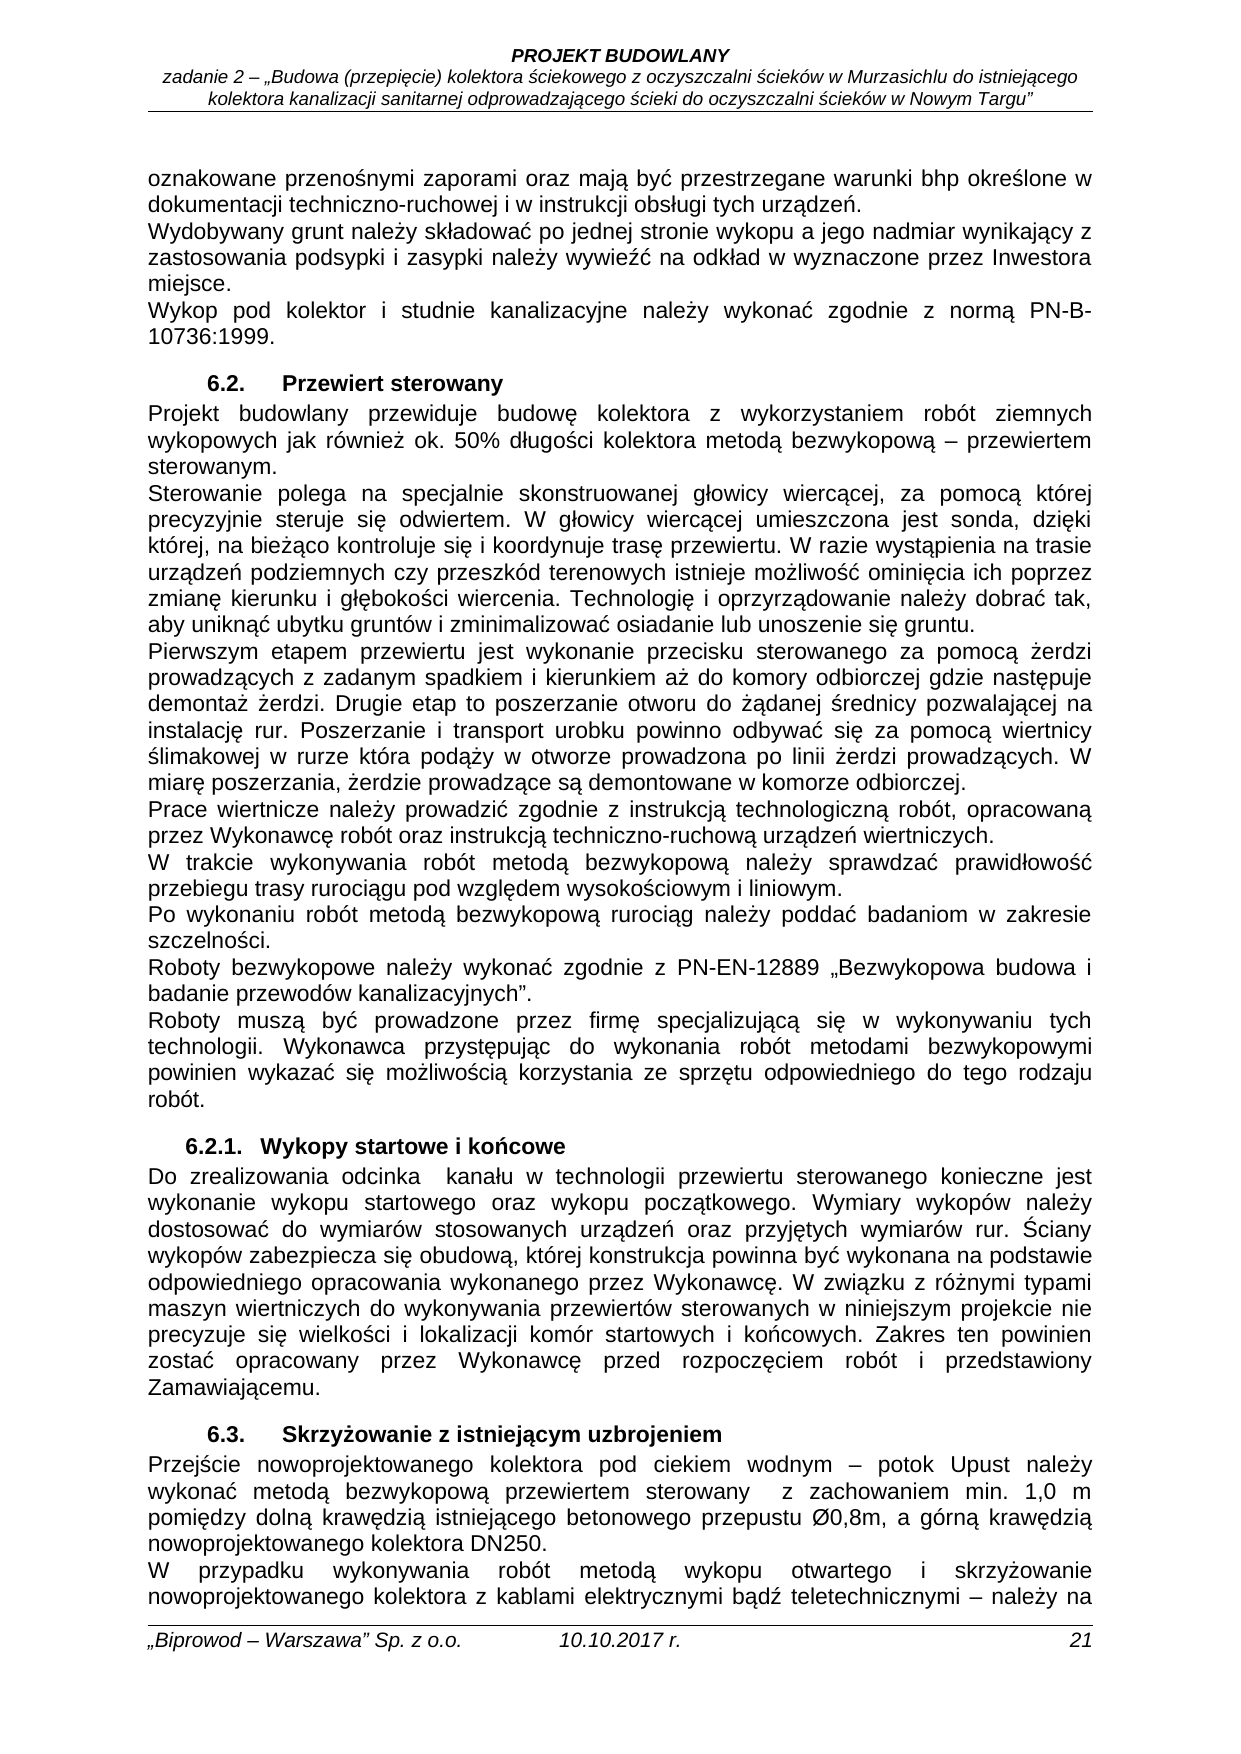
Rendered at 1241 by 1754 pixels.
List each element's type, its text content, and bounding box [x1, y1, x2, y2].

text Wykop pod kolektor i studnie kanalizacyjne należy wykonać zgodnie z normą PN-B-10736:1999. [148, 297, 1093, 349]
text Po wykonaniu robót metodą bezwykopową rurociąg należy poddać badaniom w zakresie szczelności. [148, 901, 1093, 954]
subtitle Wykopy startowe i końcowe [185, 1133, 1093, 1159]
text Przejście nowoprojektowanego kolektora pod ciekiem wodnym – potok Upust należy wykonać metodą bezwykopową przewiertem sterowany z zachowaniem min. 1,0 m pomiędzy dolną krawędzią istniejącego betonowego przepustu Ø0,8m, a górną krawędzią nowoprojektowanego kolektora DN250. [148, 1451, 1093, 1557]
text Projekt budowlany przewiduje budowę kolektora z wykorzystaniem robót ziemnych wykopowych jak również ok. 50% długości kolektora metodą bezwykopową – przewiertem sterowanym. [148, 400, 1093, 479]
text Roboty muszą być prowadzone przez firmę specjalizującą się w wykonywaniu tych technologii. Wykonawca przystępując do wykonania robót metodami bezwykopowymi powinien wykazać się możliwością korzystania ze sprzętu odpowiedniego do tego rodzaju robót. [148, 1007, 1093, 1112]
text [148, 165, 1093, 218]
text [148, 1557, 1093, 1609]
text W trakcie wykonywania robót metodą bezwykopową należy sprawdzać prawidłowość przebiegu trasy rurociągu pod względem wysokościowym i liniowym. [148, 848, 1093, 901]
subtitle Przewiert sterowany [207, 370, 1093, 397]
text Sterowanie polega na specjalnie skonstruowanej głowicy wiercącej, za pomocą której precyzyjnie steruje się odwiertem. W głowicy wiercącej umieszczona jest sonda, dzięki której, na bieżąco kontroluje się i koordynuje trasę przewiertu. W razie wystąpienia na trasie urządzeń podziemnych czy przeszkód terenowych istnieje możliwość ominięcia ich poprzez zmianę kierunku i głębokości wiercenia. Technologię i oprzyrządowanie należy dobrać tak, aby uniknąć ubytku gruntów i zminimalizować osiadanie lub unoszenie się gruntu. [148, 479, 1093, 638]
text Pierwszym etapem przewiertu jest wykonanie przecisku sterowanego za pomocą żerdzi prowadzących z zadanym spadkiem i kierunkiem aż do komory odbiorczej gdzie następuje demontaż żerdzi. Drugie etap to poszerzanie otworu do żądanej średnicy pozwalającej na instalację rur. Poszerzanie i transport urobku powinno odbywać się za pomocą wiertnicy ślimakowej w rurze która podąży w otworze prowadzona po linii żerdzi prowadzących. W miarę poszerzania, żerdzie prowadzące są demontowane w komorze odbiorczej. [148, 638, 1093, 796]
text Roboty bezwykopowe należy wykonać zgodnie z PN-EN-12889 „Bezwykopowa budowa i badanie przewodów kanalizacyjnych”. [148, 954, 1093, 1007]
subtitle Skrzyżowanie z istniejącym uzbrojeniem [207, 1421, 1093, 1447]
text Do zrealizowania odcinka kanału w technologii przewiertu sterowanego konieczne jest wykonanie wykopu startowego oraz wykopu początkowego. Wymiary wykopów należy dostosować do wymiarów stosowanych urządzeń oraz przyjętych wymiarów rur. Ściany wykopów zabezpiecza się obudową, której konstrukcja powinna być wykonana na podstawie odpowiedniego opracowania wykonanego przez Wykonawcę. W związku z różnymi typami maszyn wiertniczych do wykonywania przewiertów sterowanych w niniejszym projekcie nie precyzuje się wielkości i lokalizacji komór startowych i końcowych. Zakres ten powinien zostać opracowany przez Wykonawcę przed rozpoczęciem robót i przedstawiony Zamawiającemu. [148, 1163, 1093, 1400]
text Prace wiertnicze należy prowadzić zgodnie z instrukcją technologiczną robót, opracowaną przez Wykonawcę robót oraz instrukcją techniczno-ruchową urządzeń wiertniczych. [148, 796, 1093, 848]
text Wydobywany grunt należy składować po jednej stronie wykopu a jego nadmiar wynikający z zastosowania podsypki i zasypki należy wywieźć na odkład w wyznaczone przez Inwestora miejsce. [148, 218, 1093, 297]
